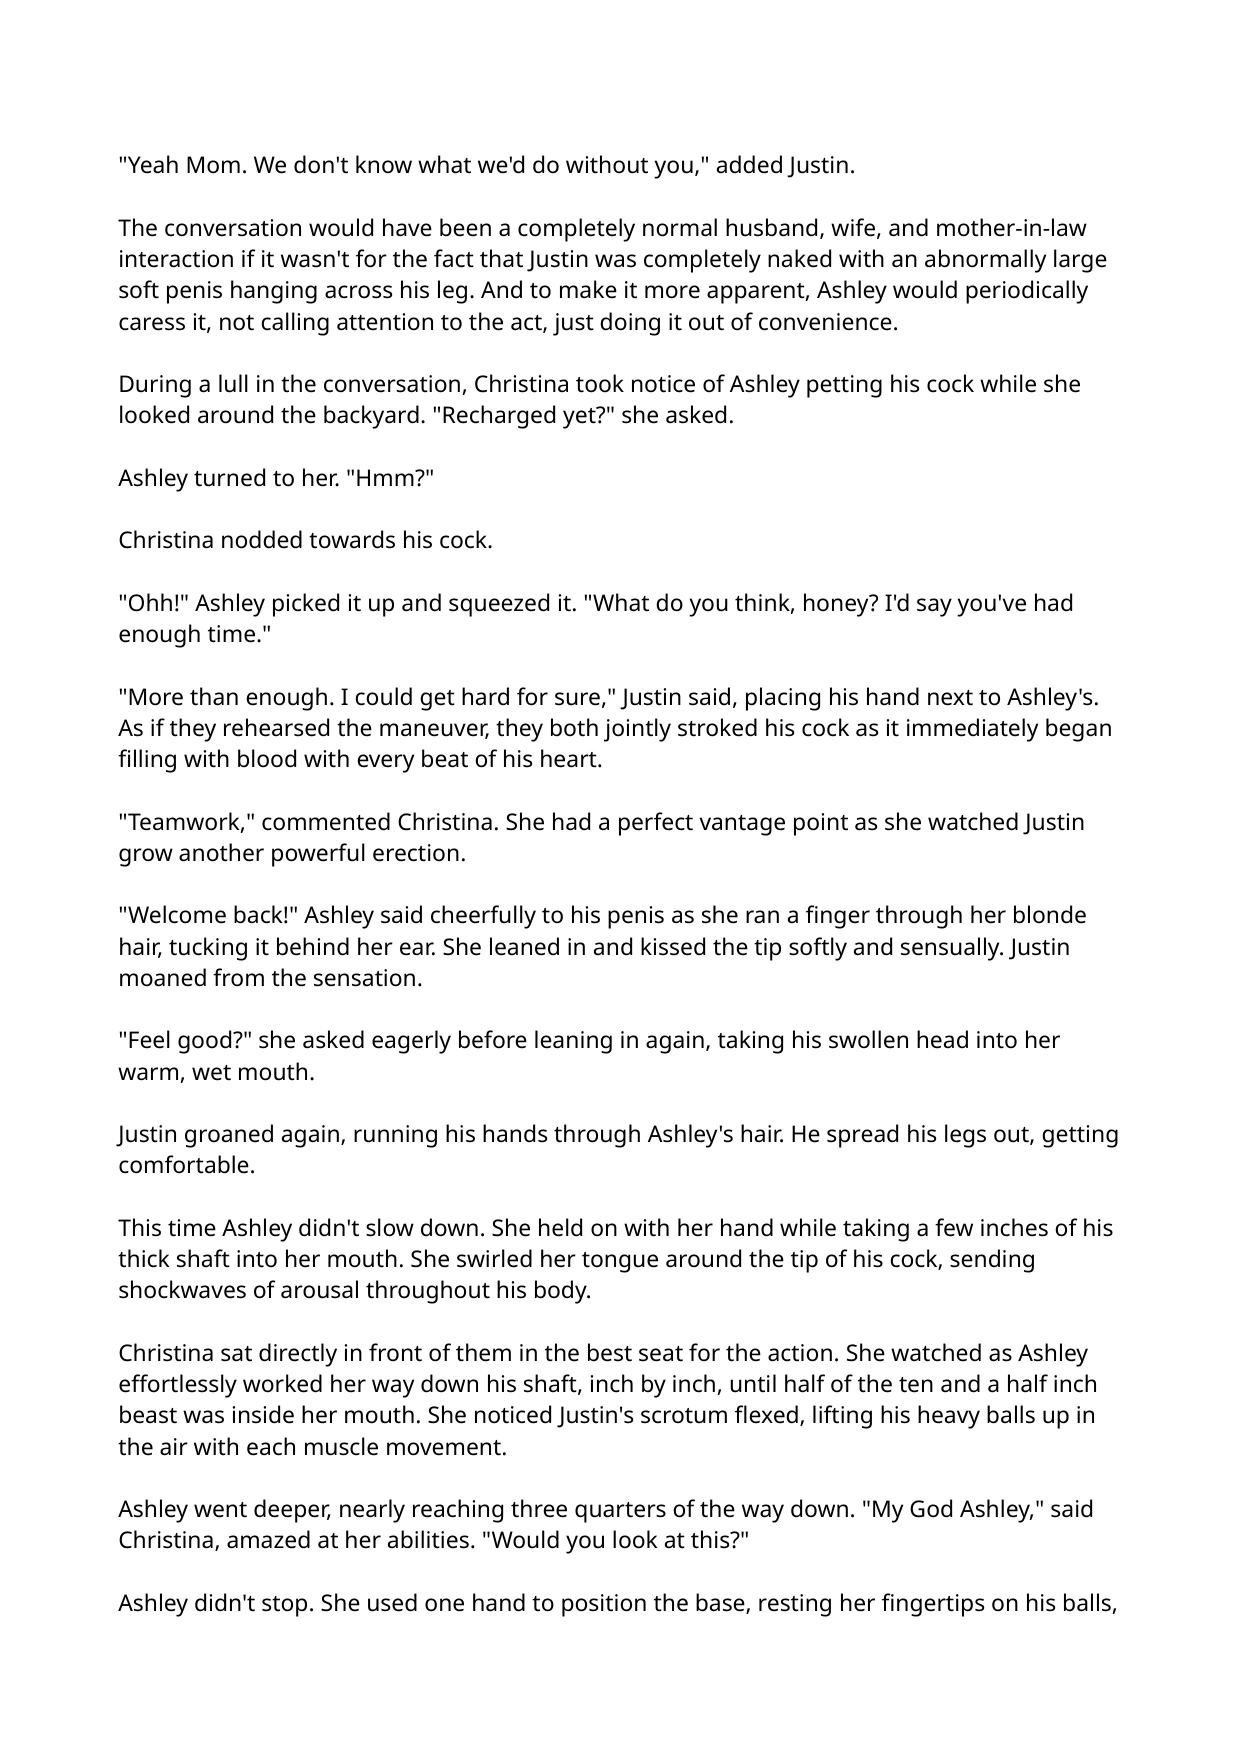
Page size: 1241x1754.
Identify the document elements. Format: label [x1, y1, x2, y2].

text [118, 118, 1122, 1618]
